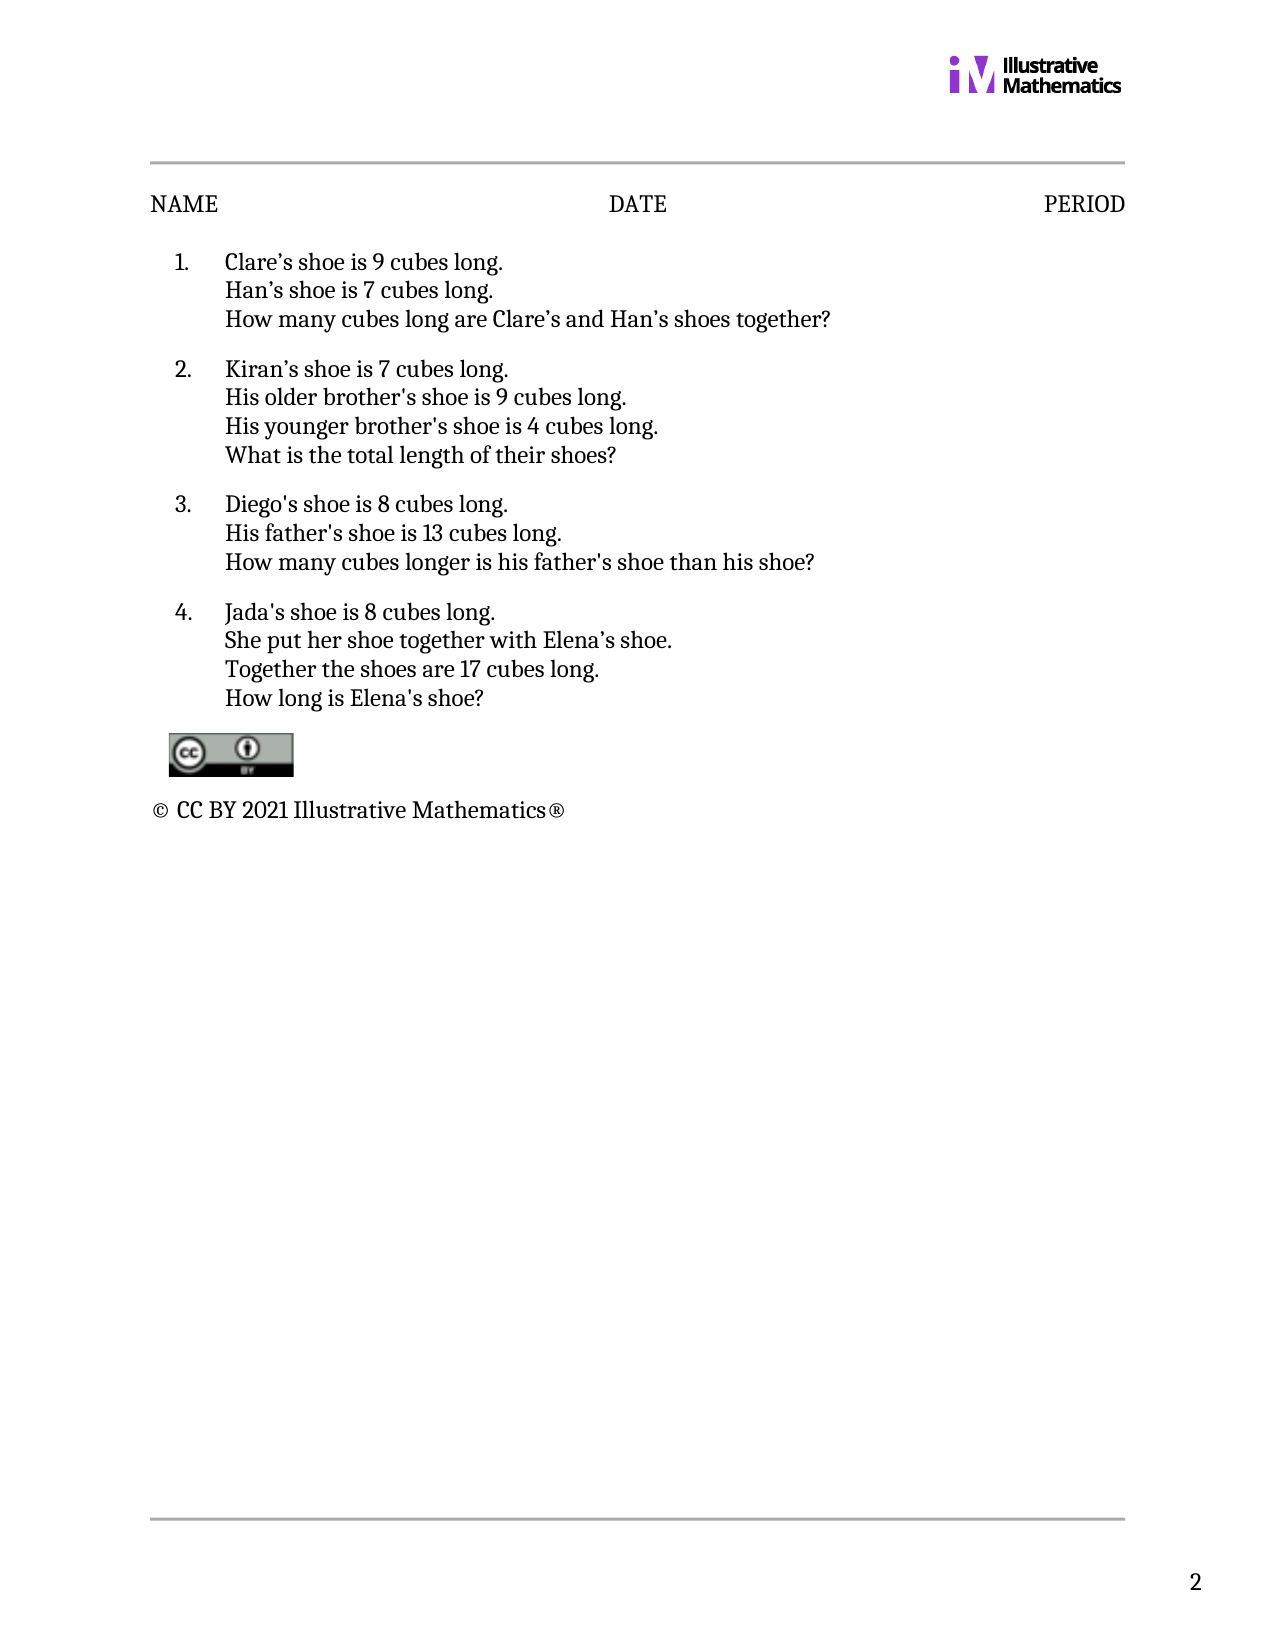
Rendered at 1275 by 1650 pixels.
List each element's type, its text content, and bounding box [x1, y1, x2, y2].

picture [949, 55, 1121, 93]
text © CC BY 2021 Illustrative Mathematics® [150, 796, 1125, 824]
list Kiran’s shoe is 7 cubes long. His older brother's shoe is 9 cubes long. His younger brother's shoe is 4 cubes long. What is the total length of their shoes? [175, 354, 1125, 469]
list Clare’s shoe is 9 cubes long. Han’s shoe is 7 cubes long. How many cubes long are Clare’s and Han’s shoes together? [175, 247, 1125, 334]
list Jada's shoe is 8 cubes long. She put her shoe together with Elena’s shoe. Together the shoes are 17 cubes long. How long is Elena's shoe? [175, 597, 1125, 712]
list Diego's shoe is 8 cubes long. His father's shoe is 13 cubes long. How many cubes longer is his father's shoe than his shoe? [175, 490, 1125, 577]
picture [168, 733, 294, 777]
